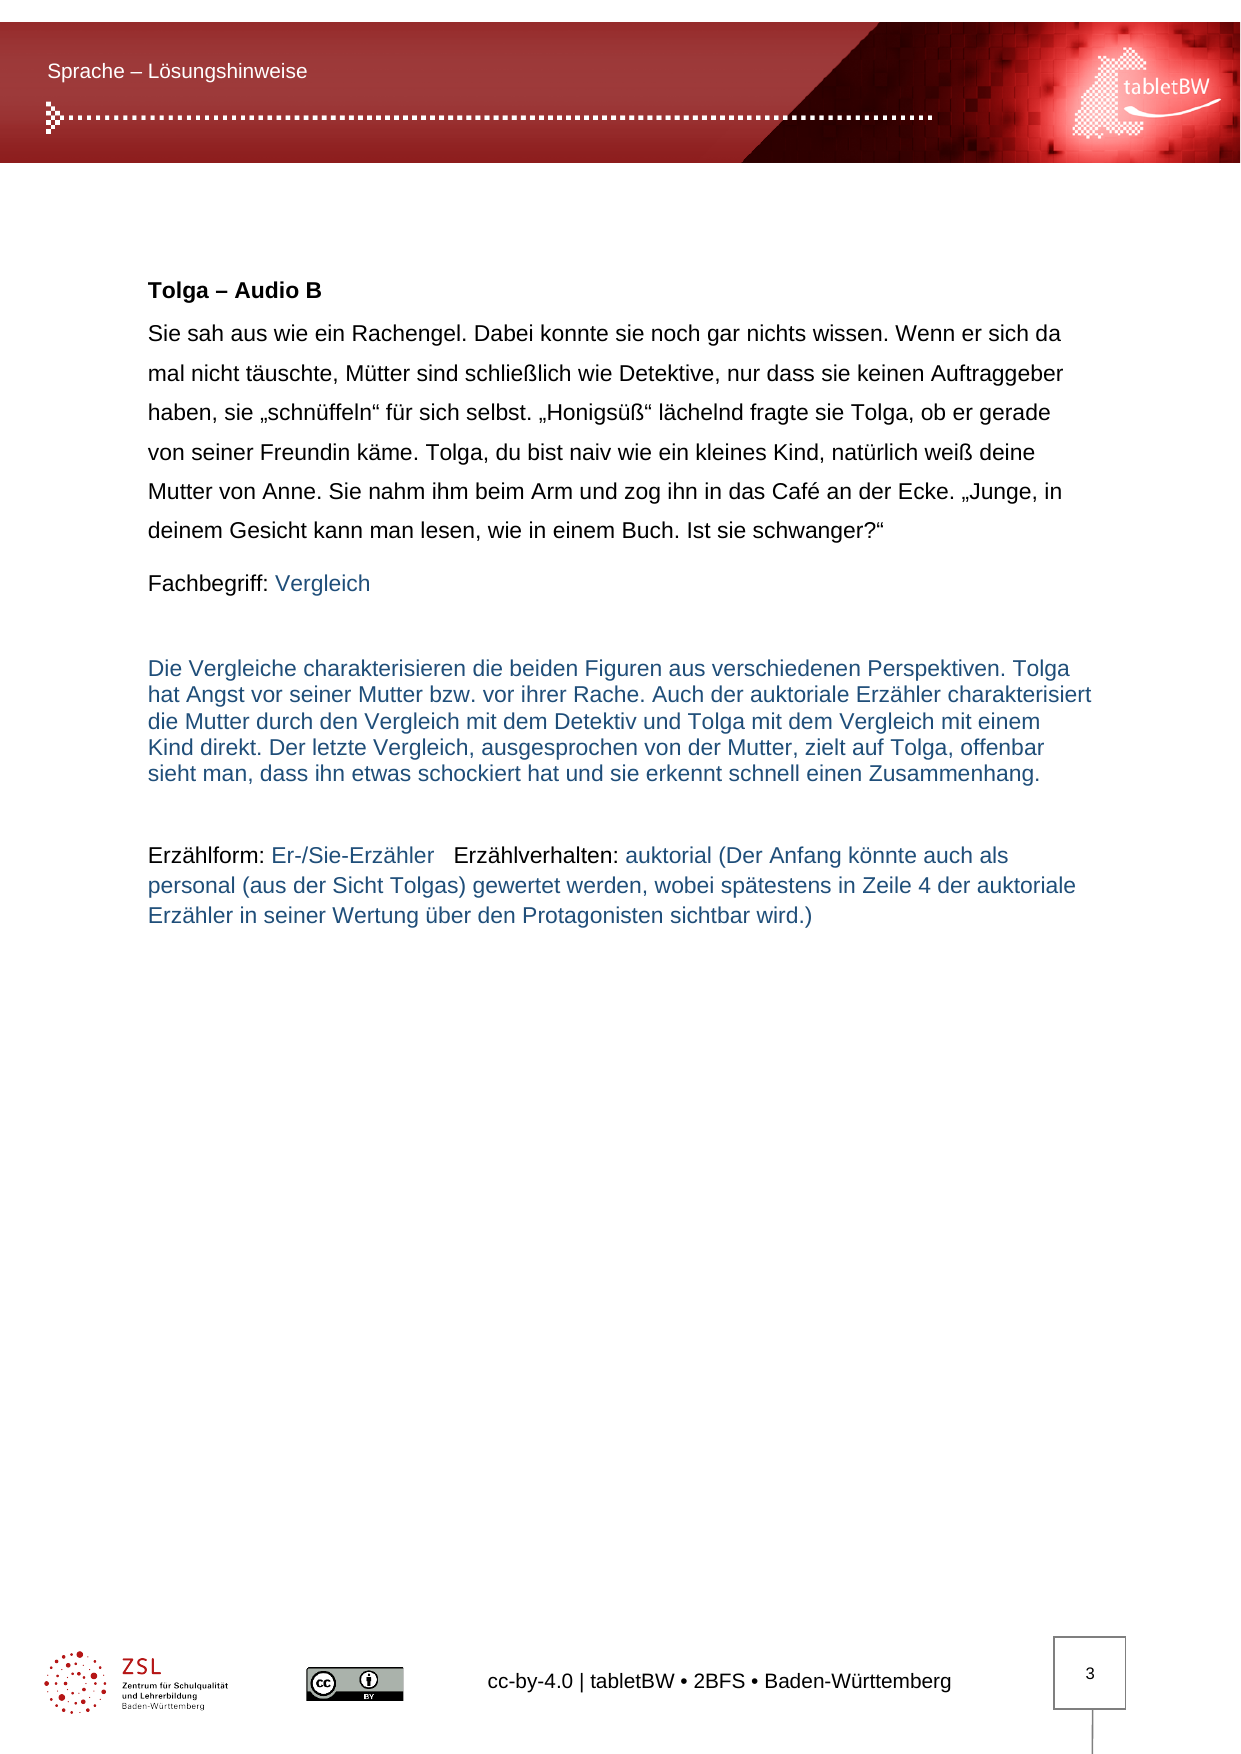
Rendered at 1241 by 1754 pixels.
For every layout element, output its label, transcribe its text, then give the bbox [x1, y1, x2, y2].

picture [28, 1635, 244, 1714]
picture [306, 1667, 404, 1701]
picture [0, 22, 1241, 163]
